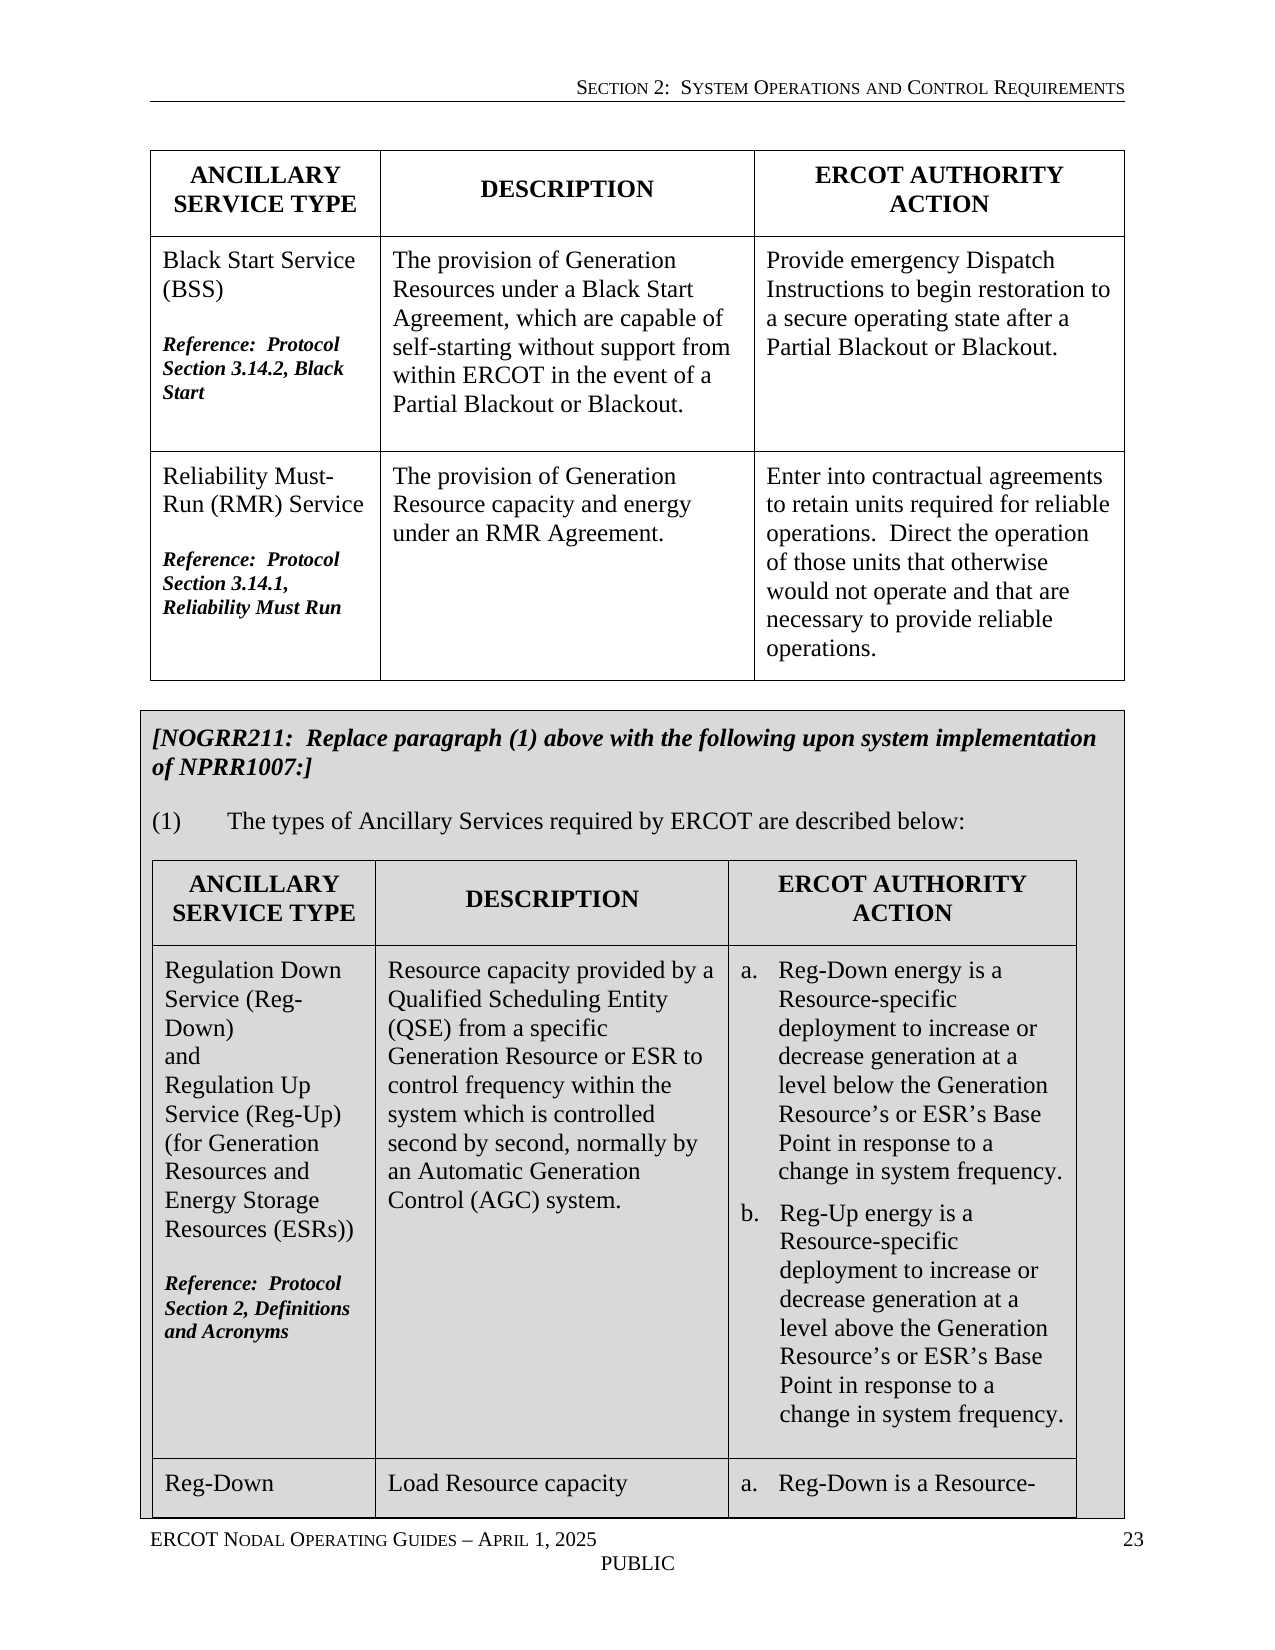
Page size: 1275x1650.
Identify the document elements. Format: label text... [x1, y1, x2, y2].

table_header DESCRIPTION [381, 151, 754, 236]
table_cell The provision of Generation Resource capacity and energy under an RMR Agreement. [381, 452, 754, 680]
table_cell The provision of Generation Resources under a Black Start Agreement, which are capable of self-starting without support from within ERCOT in the event of a Partial Blackout or Blackout. [381, 237, 754, 451]
table_cell Black Start Service (BSS) Reference: Protocol Section 3.14.2, Black Start [151, 237, 380, 451]
table_cell Provide emergency Dispatch Instructions to begin restoration to a secure operating state after a Partial Blackout or Blackout. [755, 237, 1124, 451]
table_header ERCOT AUTHORITY ACTION [755, 151, 1124, 236]
table_header ANCILLARY SERVICE TYPE [151, 151, 380, 236]
table_cell Enter into contractual agreements to retain units required for reliable operations. Direct the operation of those units that otherwise would not operate and that are necessary to provide reliable operations. [755, 452, 1124, 680]
table_cell Reliability Must-Run (RMR) Service Reference: Protocol Section 3.14.1, Reliability Must Run [151, 452, 380, 680]
